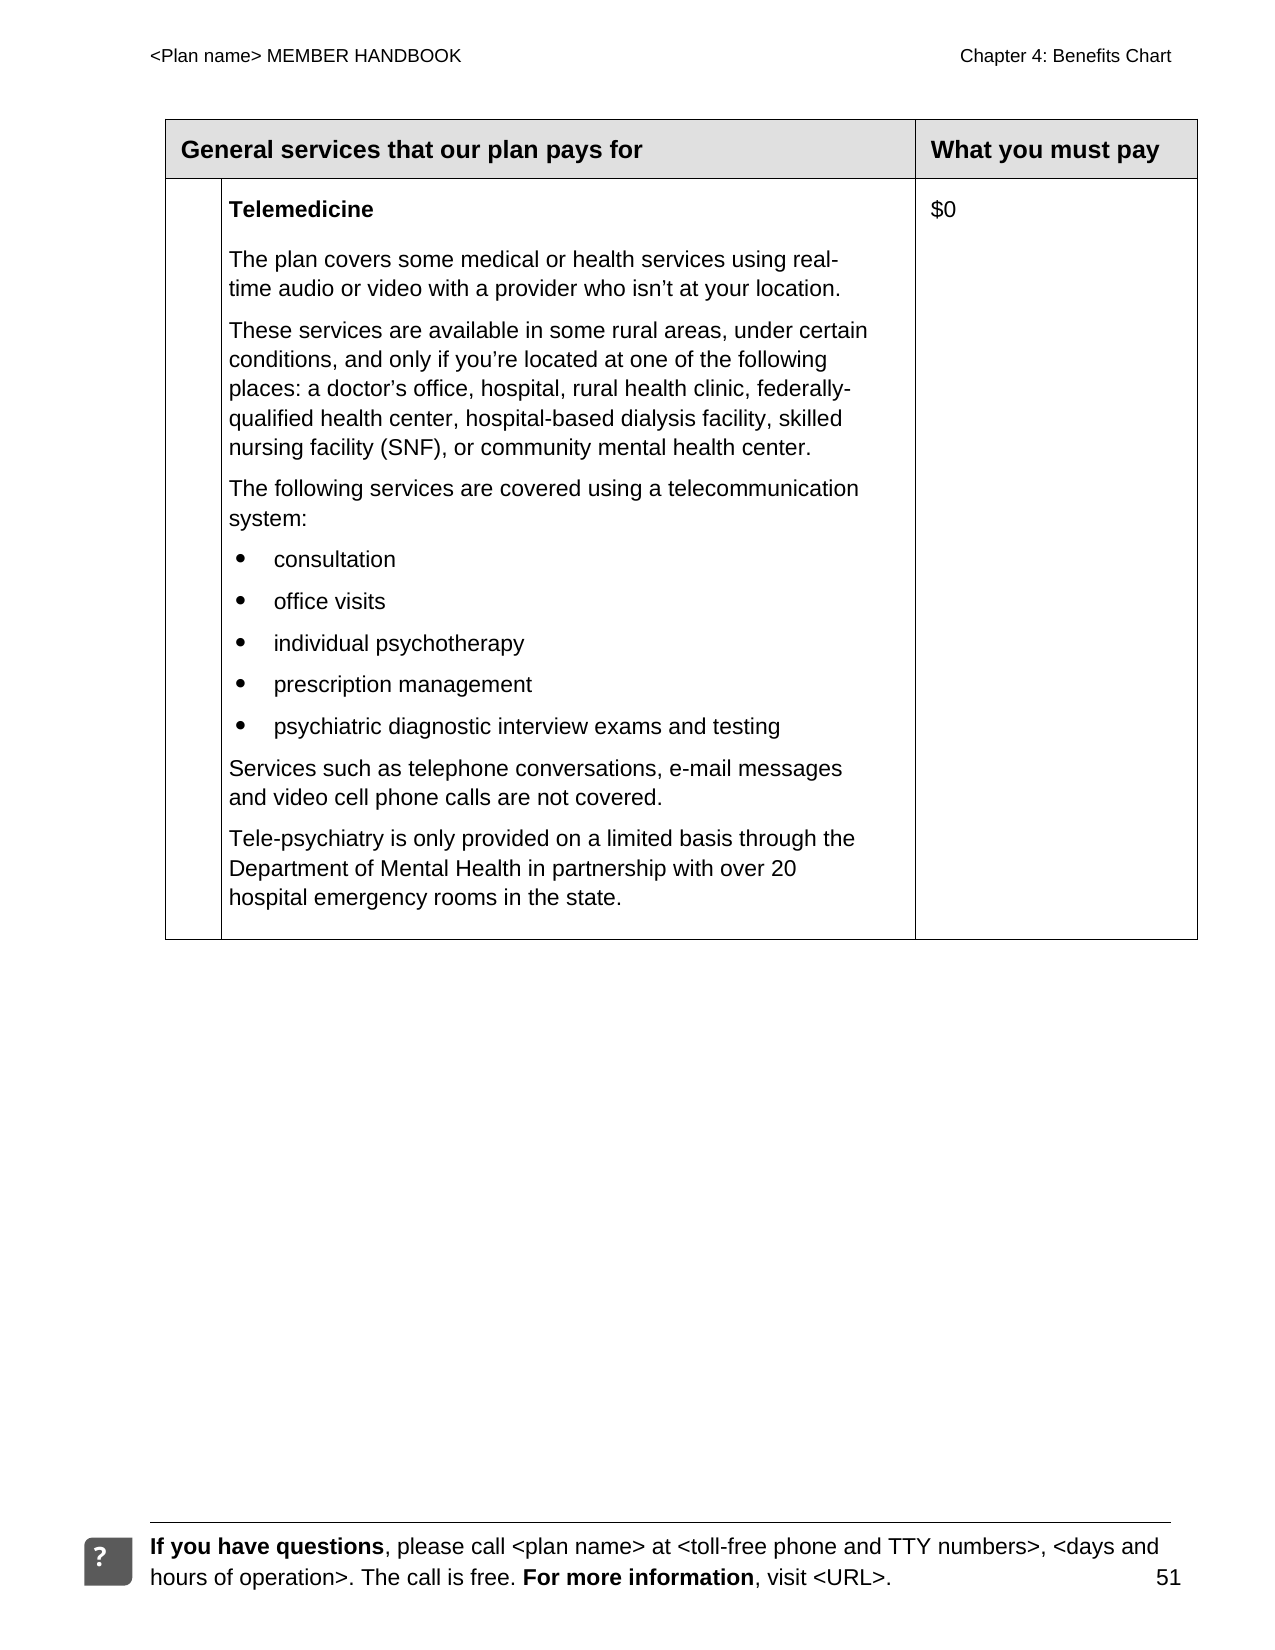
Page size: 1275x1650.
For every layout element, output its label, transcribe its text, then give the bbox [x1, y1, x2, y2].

table_header What you must pay [916, 120, 1197, 178]
table_cell [166, 179, 221, 938]
table_cell Telemedicine The plan covers some medical or health services using real-time audio or video with a provider who isn’t at your location. These services are available in some rural areas, under certain conditions, and only if you’re located at one of the following places: a doctor’s office, hospital, rural health clinic, federally-qualified health center, hospital-based dialysis facility, skilled nursing facility (SNF), or community mental health center. The following services are covered using a telecommunication system: consultation office visits individual psychotherapy prescription management psychiatric diagnostic interview exams and testing Services such as telephone conversations, e-mail messages and video cell phone calls are not covered. Tele-psychiatry is only provided on a limited basis through the Department of Mental Health in partnership with over 20 hospital emergency rooms in the state. [222, 179, 915, 938]
table_header General services that our plan pays for [166, 120, 915, 178]
table_cell $0 [916, 179, 1197, 938]
